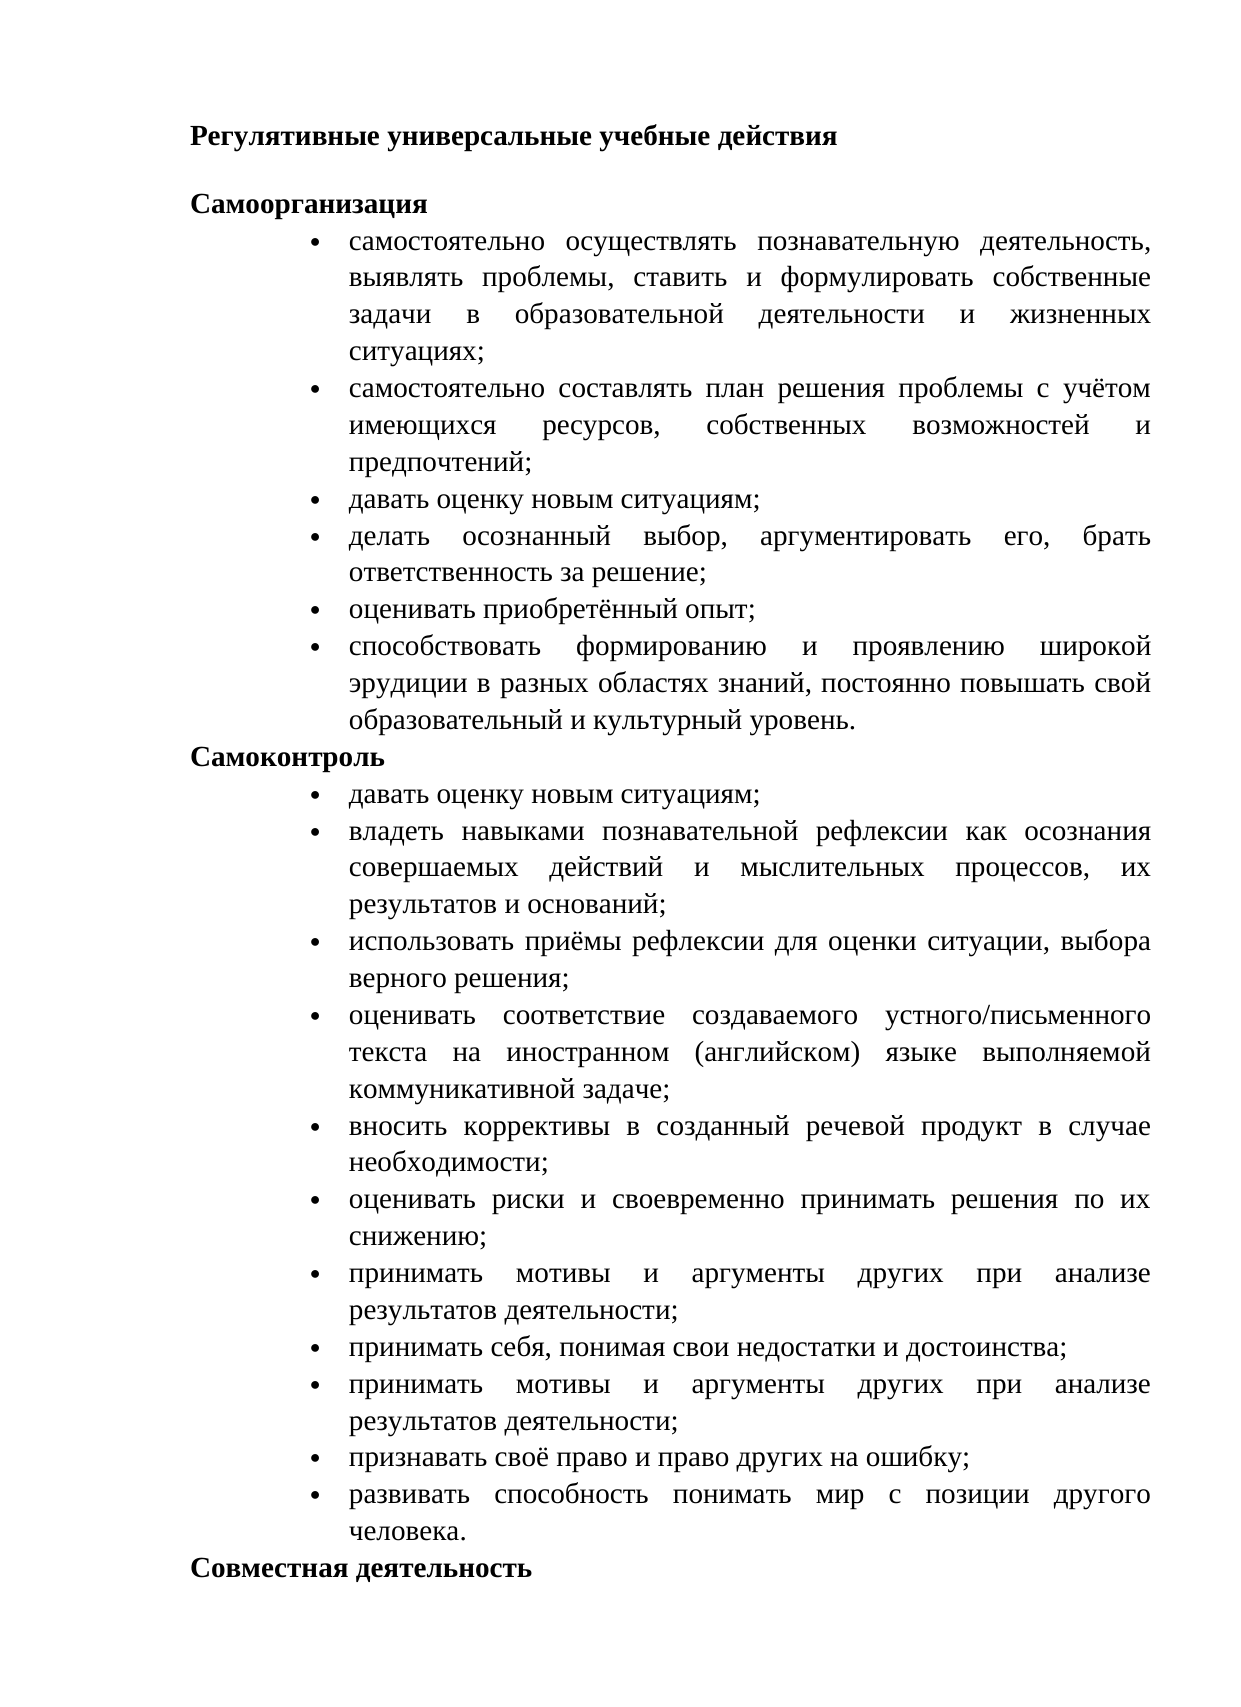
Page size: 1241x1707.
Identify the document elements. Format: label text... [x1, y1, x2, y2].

list владеть навыками познавательной рефлексии как осознания совершаемых действий и мыслительных процессов, их результатов и оснований; [311, 813, 1152, 920]
list давать оценку новым ситуациям; [311, 481, 1152, 514]
list самостоятельно осуществлять познавательную деятельность, выявлять проблемы, ставить и формулировать собственные задачи в образовательной деятельности и жизненных ситуациях; [311, 223, 1152, 367]
list принимать мотивы и аргументы других при анализе результатов деятельности; [311, 1255, 1152, 1326]
text Совместная деятельность [190, 1550, 1152, 1584]
list использовать приёмы рефлексии для оценки ситуации, выбора верного решения; [311, 923, 1152, 994]
list вносить коррективы в созданный речевой продукт в случае необходимости; [311, 1108, 1152, 1178]
list признавать своё право и право других на ошибку; [311, 1439, 1152, 1473]
list развивать способность понимать мир с позиции другого человека. [311, 1476, 1152, 1547]
list принимать мотивы и аргументы других при анализе результатов деятельности; [311, 1366, 1152, 1436]
text Самоконтроль [190, 739, 1152, 772]
list принимать себя, понимая свои недостатки и достоинства; [311, 1329, 1152, 1362]
text Регулятивные универсальные учебные действия [190, 118, 1152, 152]
text Самоорганизация [190, 186, 1152, 219]
list способствовать формированию и проявлению широкой эрудиции в разных областях знаний, постоянно повышать свой образовательный и культурный уровень. [311, 628, 1152, 736]
list оценивать риски и своевременно принимать решения по их снижению; [311, 1181, 1152, 1252]
list оценивать приобретённый опыт; [311, 591, 1152, 625]
list оценивать соответствие создаваемого устного/письменного текста на иностранном (английском) языке выполняемой коммуникативной задаче; [311, 997, 1152, 1104]
list делать осознанный выбор, аргументировать его, брать ответственность за решение; [311, 518, 1152, 588]
list давать оценку новым ситуациям; [311, 776, 1152, 809]
list самостоятельно составлять план решения проблемы с учётом имеющихся ресурсов, собственных возможностей и предпочтений; [311, 370, 1152, 477]
